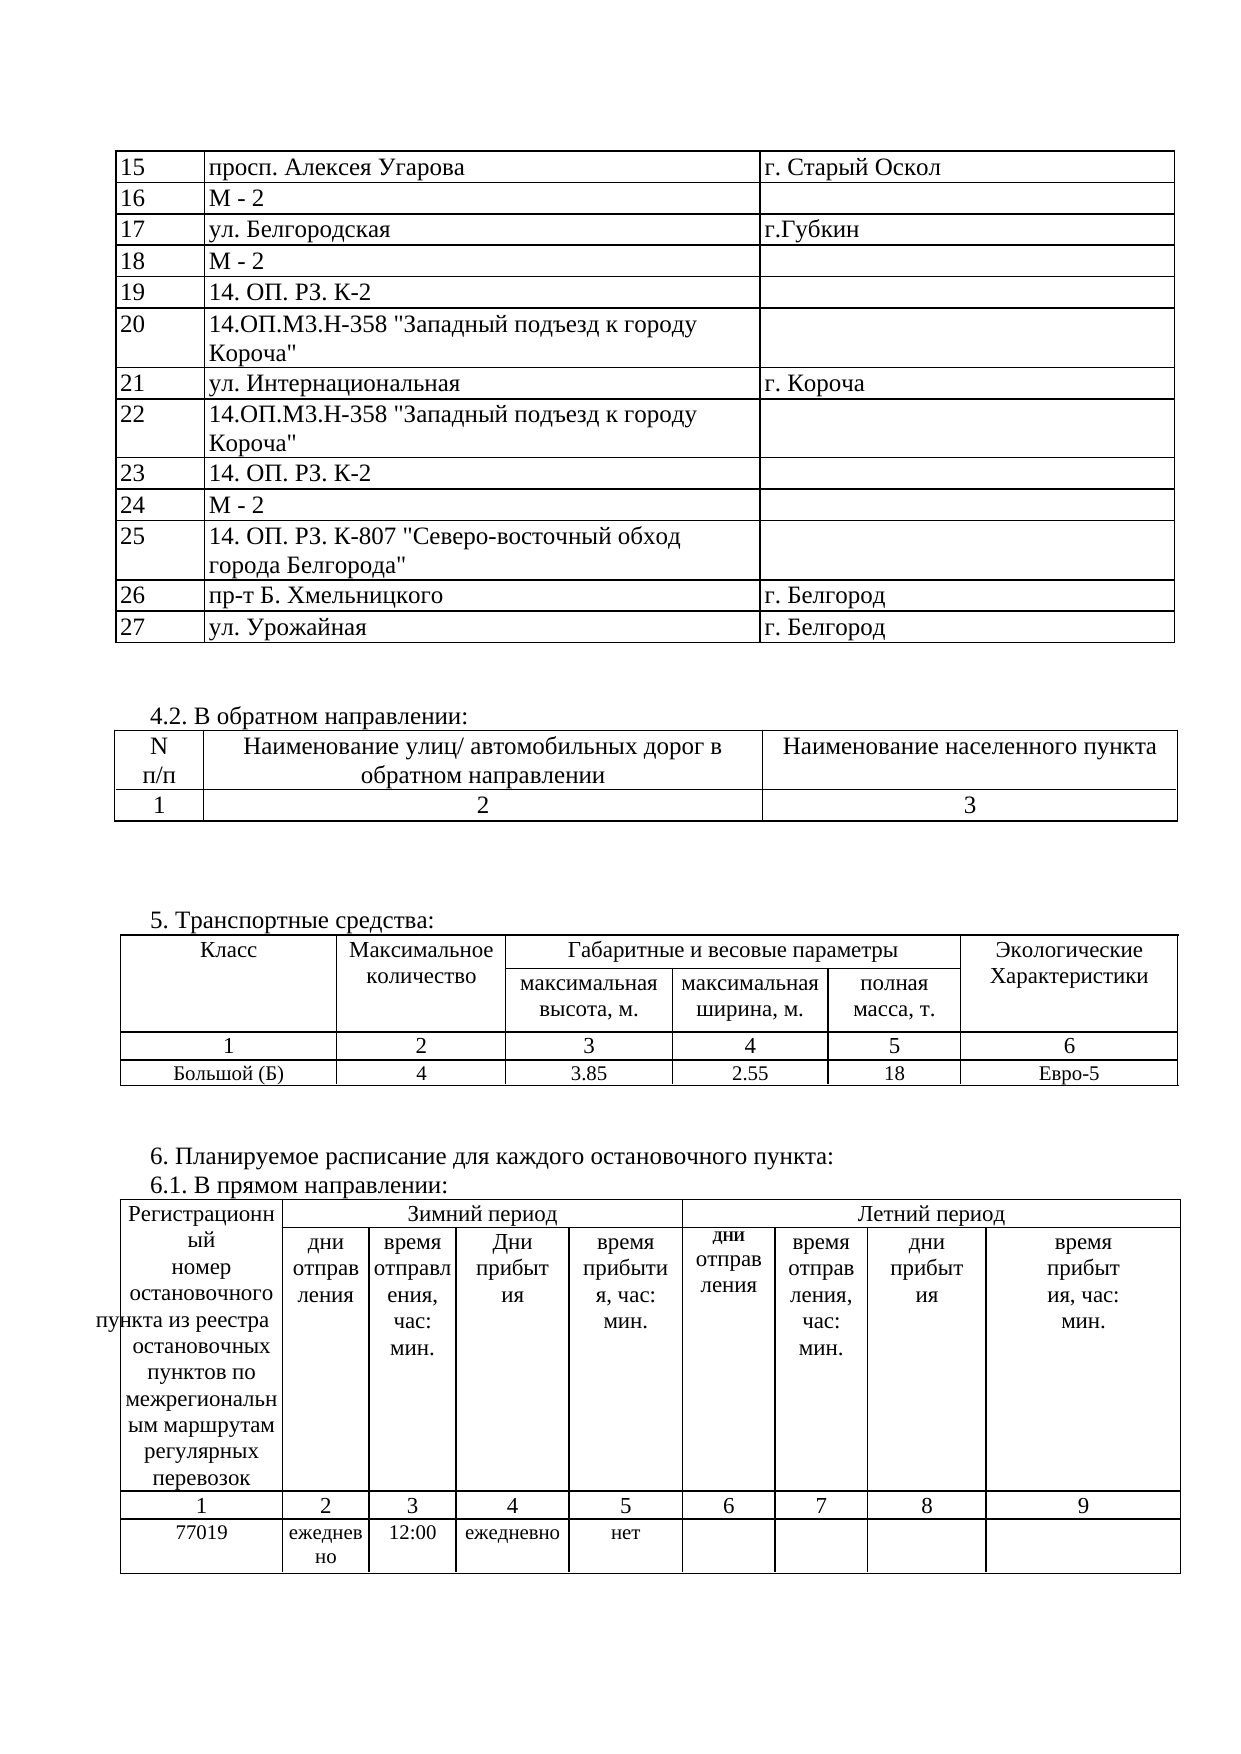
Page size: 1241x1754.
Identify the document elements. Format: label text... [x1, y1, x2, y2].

table_cell 6 [683, 1492, 774, 1518]
table_cell ул. Белгородская [205, 215, 759, 244]
table_cell время прибыти я, час: мин. [570, 1228, 682, 1490]
table_cell [761, 521, 1174, 579]
table_cell Евро-5 [961, 1061, 1177, 1084]
table_cell 25 [117, 521, 204, 579]
table_header Летний период [683, 1200, 1180, 1227]
table_cell максимальная высота, м. [506, 969, 672, 1031]
table_cell [761, 400, 1174, 457]
table_cell 4 [673, 1033, 827, 1059]
table_cell 26 [117, 581, 204, 610]
table_cell 14.ОП.М3.Н-358 "Западный подъезд к городу Короча" [205, 400, 759, 457]
table_cell г. Старый Оскол [761, 152, 1174, 181]
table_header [121, 1200, 282, 1490]
table_cell 2 [337, 1033, 505, 1059]
table_cell 14. ОП. РЗ. К-2 [205, 277, 759, 307]
table_cell 4 [337, 1061, 505, 1084]
table_cell Большой (Б) [121, 1061, 336, 1084]
table_cell 12:00 [370, 1520, 455, 1572]
table_cell 7 [776, 1492, 867, 1518]
table_cell [761, 183, 1174, 213]
table_cell [868, 1520, 985, 1572]
table_cell [987, 1520, 1180, 1572]
table_cell М - 2 [205, 183, 759, 213]
table_cell [761, 458, 1174, 488]
table_cell 5 [829, 1033, 960, 1059]
table_cell нет [570, 1520, 682, 1572]
table_cell 14. ОП. РЗ. К-2 [205, 458, 759, 488]
table_cell 6 [961, 1033, 1177, 1059]
table_cell [683, 1520, 774, 1572]
table_cell [761, 246, 1174, 276]
text 5. Транспортные средства: [150, 906, 1090, 934]
table_cell 8 [868, 1492, 985, 1518]
table_cell г. Белгород [761, 581, 1174, 610]
table_cell ул. Интернациональная [205, 368, 759, 398]
table_cell М - 2 [205, 246, 759, 276]
table_header Экологические Характеристики [961, 936, 1177, 1031]
table_cell М - 2 [205, 490, 759, 520]
table_cell [776, 1520, 867, 1572]
table_header Максимальное количество [337, 936, 505, 1031]
table_cell 19 [117, 277, 204, 307]
table_cell дни отправ ления [283, 1228, 368, 1490]
text 6.1. В прямом направлении: [150, 1170, 1090, 1199]
table_cell [761, 490, 1174, 520]
table_cell 17 [117, 215, 204, 244]
table_cell 23 [117, 458, 204, 488]
table_cell 14.ОП.М3.Н-358 "Западный подъезд к городу Короча" [205, 309, 759, 366]
table_cell максимальная ширина, м. [673, 969, 827, 1031]
table_cell пр-т Б. Хмельницкого [205, 581, 759, 610]
table_header Габаритные и весовые параметры [506, 936, 960, 968]
table_cell г. Белгород [761, 612, 1174, 642]
table_cell время прибыт ия, час: мин. [987, 1228, 1180, 1490]
table_cell 21 [117, 368, 204, 398]
table_cell 5 [570, 1492, 682, 1518]
table_cell просп. Алексея Угарова [205, 152, 759, 181]
table_header Наименование улиц/ автомобильных дорог в обратном направлении [204, 731, 762, 789]
table_cell полная масса, т. [829, 969, 960, 1031]
table_cell 2 [283, 1492, 368, 1518]
table_cell ул. Урожайная [205, 612, 759, 642]
table_cell время отправл ения, час: мин. [370, 1228, 455, 1490]
table_cell 1 [115, 790, 203, 820]
table_cell 2 [204, 790, 762, 820]
table_cell 14. ОП. РЗ. К-807 "Северо-восточный обход города Белгорода" [205, 521, 759, 579]
table_header Зимний период [283, 1200, 682, 1227]
table_header Наименование населенного пункта [763, 731, 1177, 789]
table_cell 22 [117, 400, 204, 457]
table_cell ежедневно [283, 1520, 368, 1572]
table_cell дни прибыт ия [868, 1228, 985, 1490]
table_cell 3 [370, 1492, 455, 1518]
text 6. Планируемое расписание для каждого остановочного пункта: [150, 1141, 1090, 1170]
table_cell 2.55 [673, 1061, 827, 1084]
table_cell 20 [117, 309, 204, 366]
table_cell [761, 309, 1174, 366]
table_cell 9 [987, 1492, 1180, 1518]
table_cell 16 [117, 183, 204, 213]
table_cell 3 [506, 1033, 672, 1059]
table_cell 27 [117, 612, 204, 642]
table_header N п/п [115, 731, 203, 789]
table_cell 15 [117, 152, 204, 181]
table_cell 3 [763, 789, 1177, 820]
table_cell Дни прибыт ия [457, 1228, 568, 1490]
table_cell 18 [117, 246, 204, 276]
table_cell г.Губкин [761, 215, 1174, 244]
table_cell 24 [117, 490, 204, 520]
text 4.2. В обратном направлении: [150, 701, 1090, 729]
table_cell г. Короча [761, 368, 1174, 398]
table_cell 1 [121, 1033, 336, 1059]
table_cell ежедневно [457, 1520, 568, 1572]
table_cell [761, 277, 1174, 307]
table_cell 1 [121, 1492, 282, 1518]
table_cell 4 [457, 1492, 568, 1518]
table_cell время отправ ления, час: мин. [776, 1228, 867, 1490]
table_cell 18 [829, 1061, 960, 1084]
table_cell 77019 [121, 1520, 282, 1572]
table_cell 3.85 [506, 1061, 672, 1084]
table_header Класс [121, 936, 336, 1031]
table_cell ДНИ отправ ления [683, 1228, 774, 1490]
